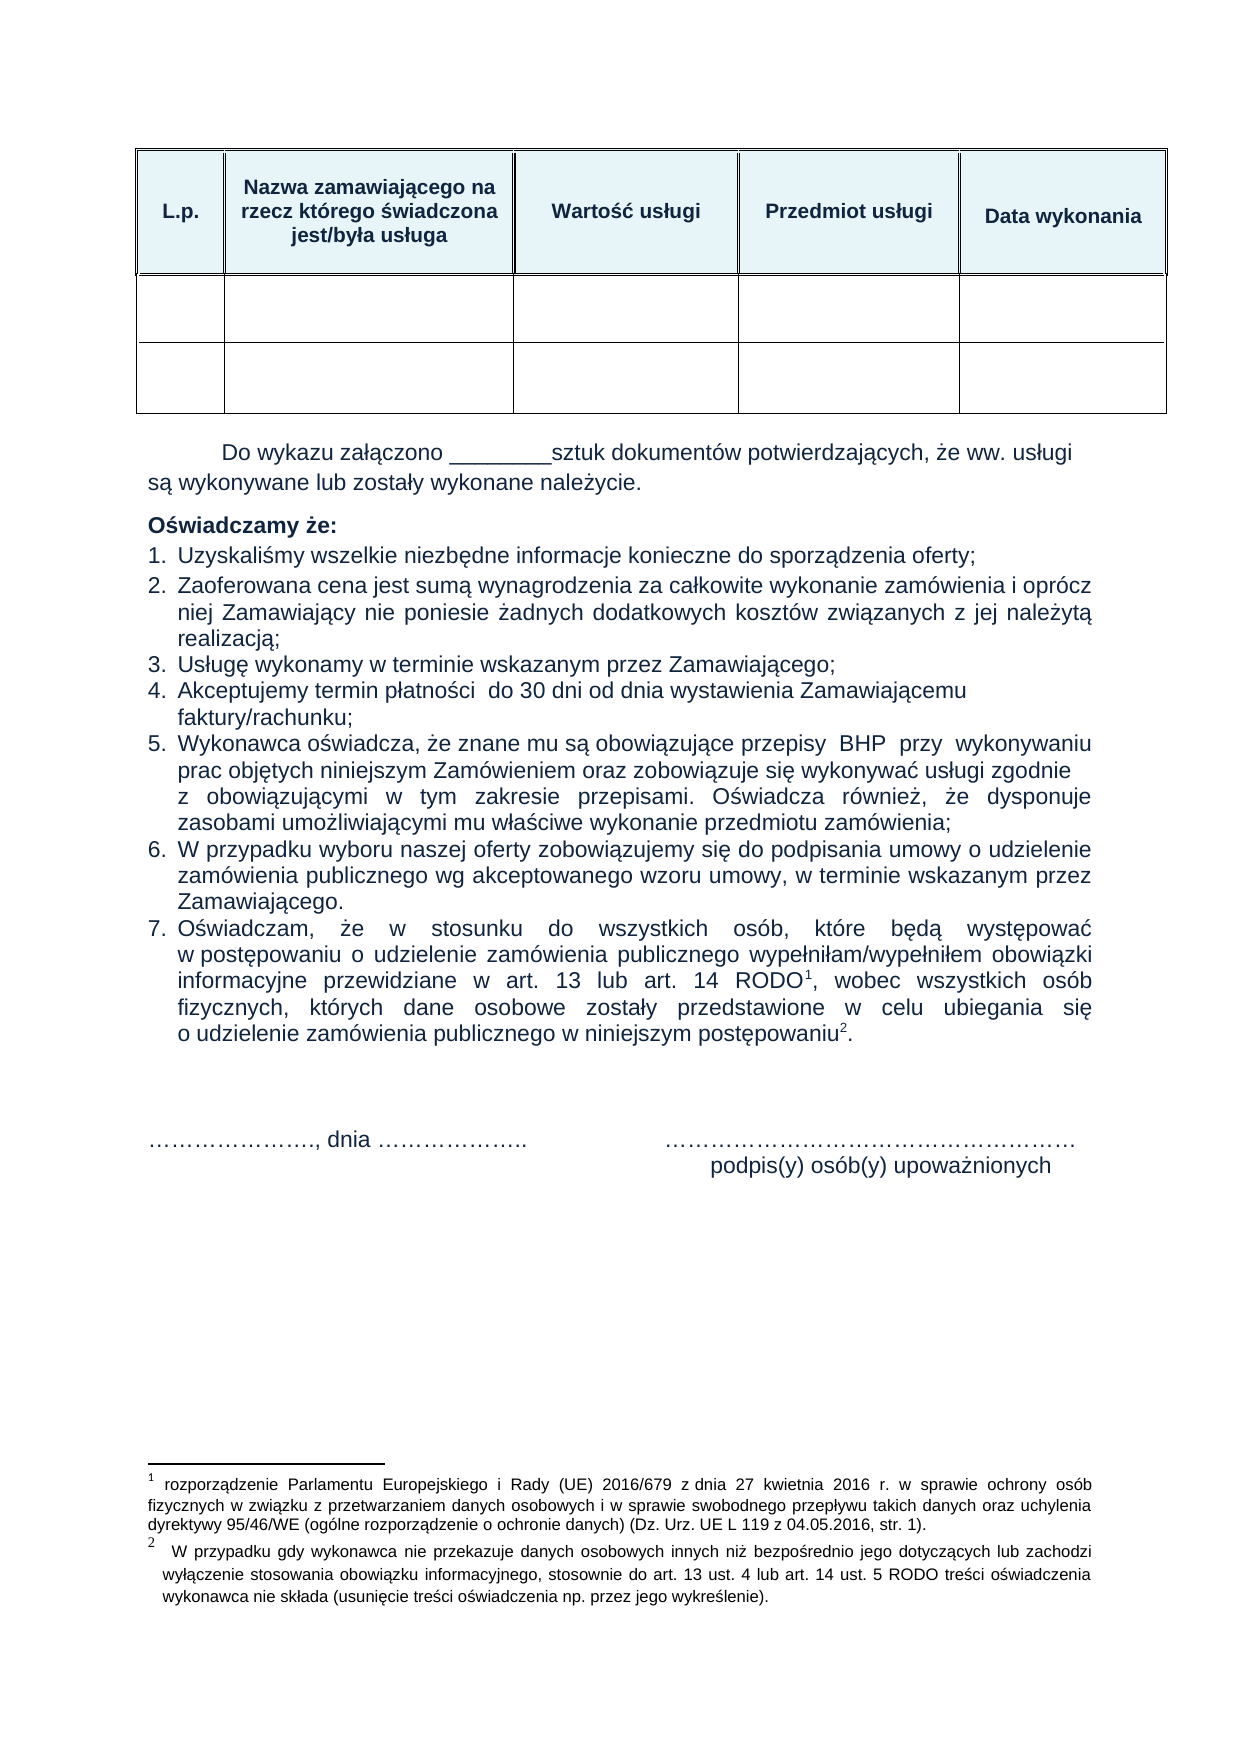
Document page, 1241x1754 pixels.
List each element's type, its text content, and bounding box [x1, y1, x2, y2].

table_cell [514, 276, 738, 342]
table_header L.p. [138, 149, 225, 273]
table_header Nazwa zamawiającego na rzecz którego świadczona jest/była usługa [225, 149, 514, 273]
table_cell [739, 343, 959, 413]
table_cell [225, 276, 513, 342]
table_cell [137, 342, 224, 413]
table_cell [137, 273, 224, 342]
table_header Wartość usługi [514, 151, 738, 273]
list Oświadczam, że w stosunku do wszystkich osób, które będą występować w postępowaniu o udzielenie zamówienia publicznego wypełniłam/wypełniłem obowiązki informacyjne przewidziane w art. 13 lub art. 14 RODO, wobec wszystkich osób fizycznych, których dane osobowe zostały przedstawione w celu ubiegania się o udzielenie zamówienia publicznego w niniejszym postępowaniu. [148, 915, 1093, 1046]
text podpis(y) osób(y) upoważnionych [148, 1152, 1093, 1178]
table_header Data wykonania [960, 151, 1165, 273]
list Akceptujemy termin płatności do 30 dni od dnia wystawienia Zamawiającemu faktury/rachunku; [148, 677, 1093, 730]
table_header Przedmiot usługi [738, 149, 960, 273]
table_cell [514, 343, 738, 413]
table_cell [960, 342, 1166, 413]
list Wykonawca oświadcza, że znane mu są obowiązujące przepisy BHP przy wykonywaniu prac objętych niniejszym Zamówieniem oraz zobowiązuje się wykonywać usługi zgodnie [148, 730, 1093, 783]
table_cell [225, 343, 513, 413]
list Uzyskaliśmy wszelkie niezbędne informacje konieczne do sporządzenia oferty; [148, 542, 1093, 568]
text …………………., dnia ……………….. ……………………………………………… [148, 1126, 1093, 1152]
text Oświadczamy że: [148, 512, 1093, 538]
table_cell [960, 273, 1166, 342]
table_cell [739, 276, 959, 342]
list Zaoferowana cena jest sumą wynagrodzenia za całkowite wykonanie zamówienia i oprócz niej Zamawiający nie poniesie żadnych dodatkowych kosztów związanych z jej należytą realizacją; [148, 572, 1093, 651]
text Do wykazu załączono ________sztuk dokumentów potwierdzających, że ww. usługi są wykonywane lub zostały wykonane należycie. [148, 439, 1093, 495]
list Usługę wykonamy w terminie wskazanym przez Zamawiającego; [148, 651, 1093, 677]
list W przypadku wyboru naszej oferty zobowiązujemy się do podpisania umowy o udzielenie zamówienia publicznego wg akceptowanego wzoru umowy, w terminie wskazanym przez Zamawiającego. [148, 836, 1093, 915]
text z obowiązującymi w tym zakresie przepisami. Oświadcza również, że dysponuje zasobami umożliwiającymi mu właściwe wykonanie przedmiotu zamówienia; [177, 783, 1093, 836]
